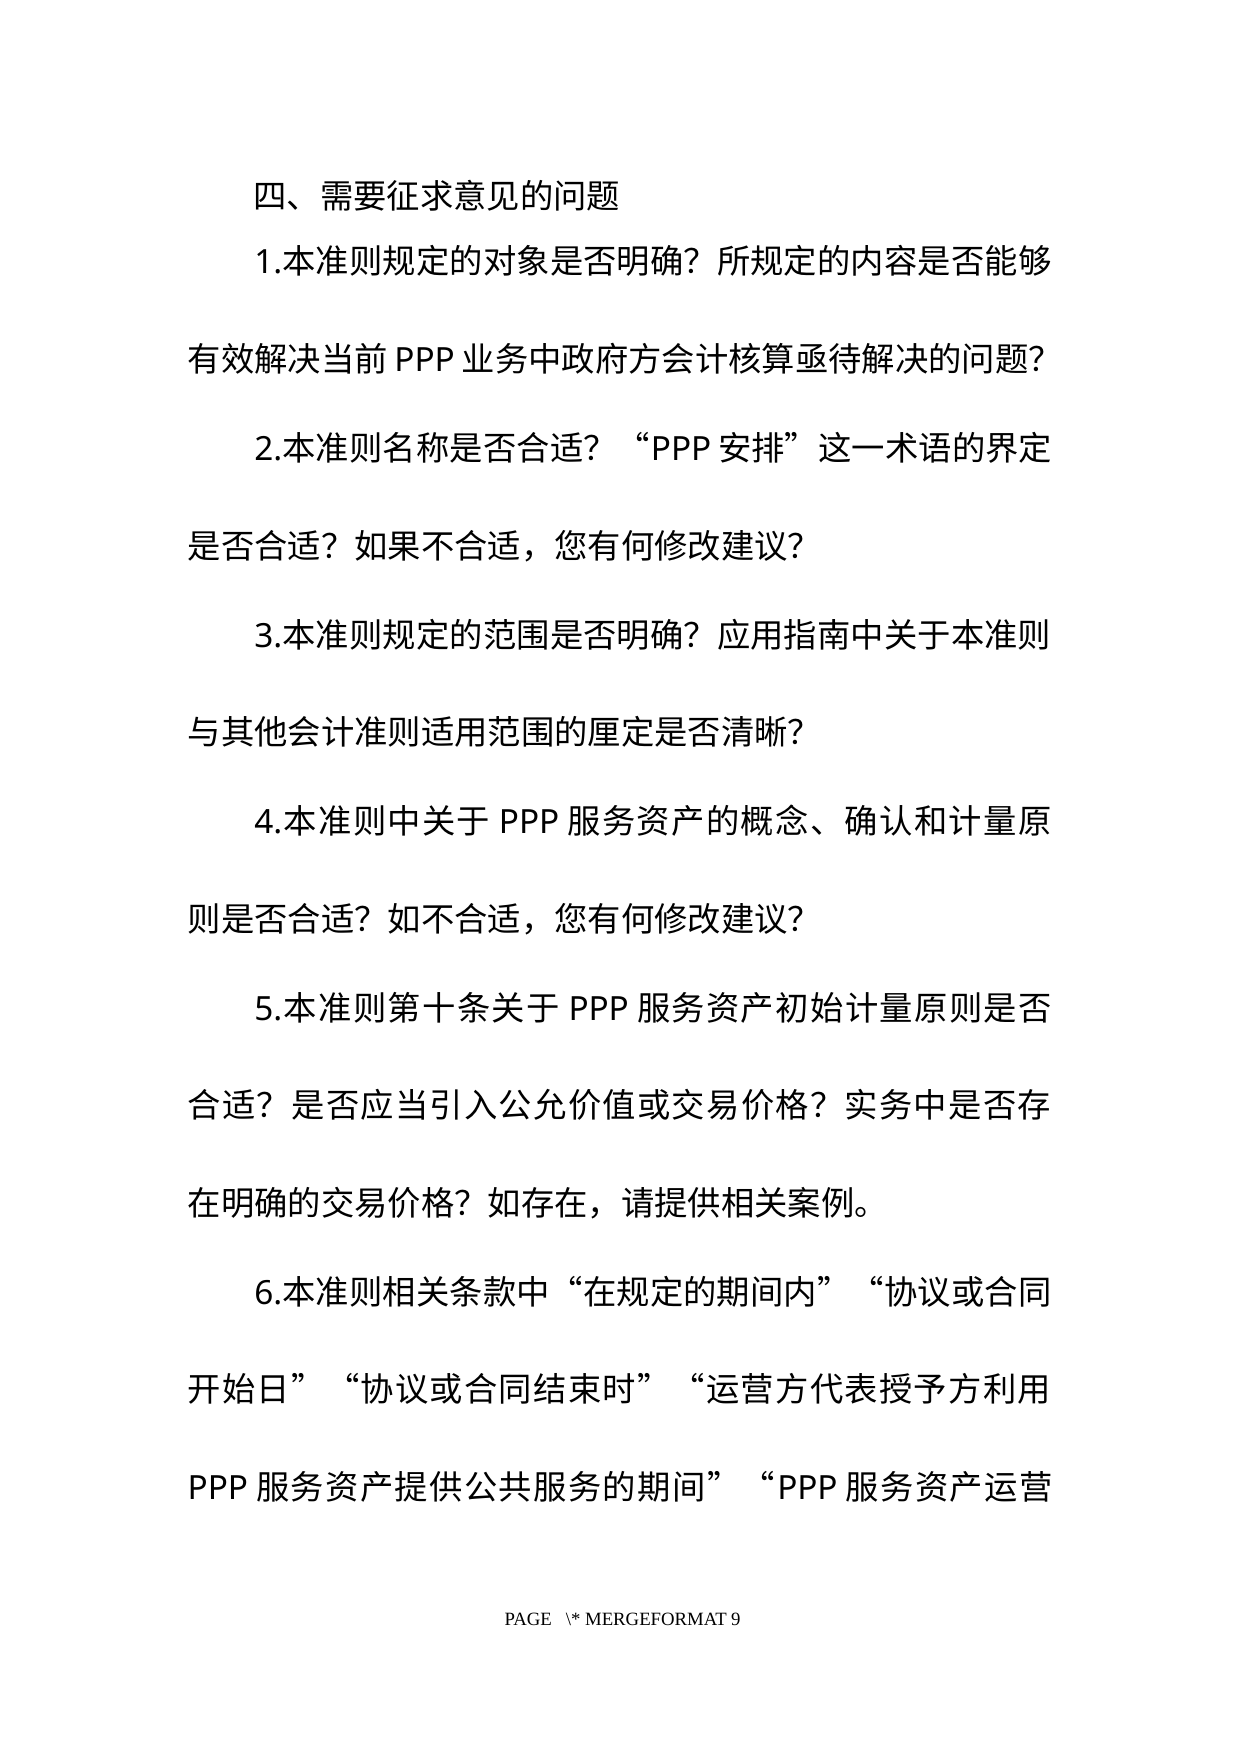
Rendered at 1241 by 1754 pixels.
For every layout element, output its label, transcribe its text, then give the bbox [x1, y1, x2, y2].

text 3.本准则规定的范围是否明确？应用指南中关于本准则与其他会计准则适用范围的厘定是否清晰？ [187, 600, 1053, 763]
text 4.本准则中关于PPP服务资产的概念、确认和计量原则是否合适？如不合适，您有何修改建议？ [187, 787, 1053, 949]
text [187, 1257, 1053, 1517]
text 四、需要征求意见的问题 [187, 162, 1053, 227]
text 5.本准则第十条关于PPP服务资产初始计量原则是否合适？是否应当引入公允价值或交易价格？实务中是否存在明确的交易价格？如存在，请提供相关案例。 [187, 973, 1053, 1233]
text 2.本准则名称是否合适？“PPP安排”这一术语的界定是否合适？如果不合适，您有何修改建议？ [187, 414, 1053, 576]
text 1.本准则规定的对象是否明确？所规定的内容是否能够有效解决当前PPP业务中政府方会计核算亟待解决的问题？ [187, 227, 1053, 389]
